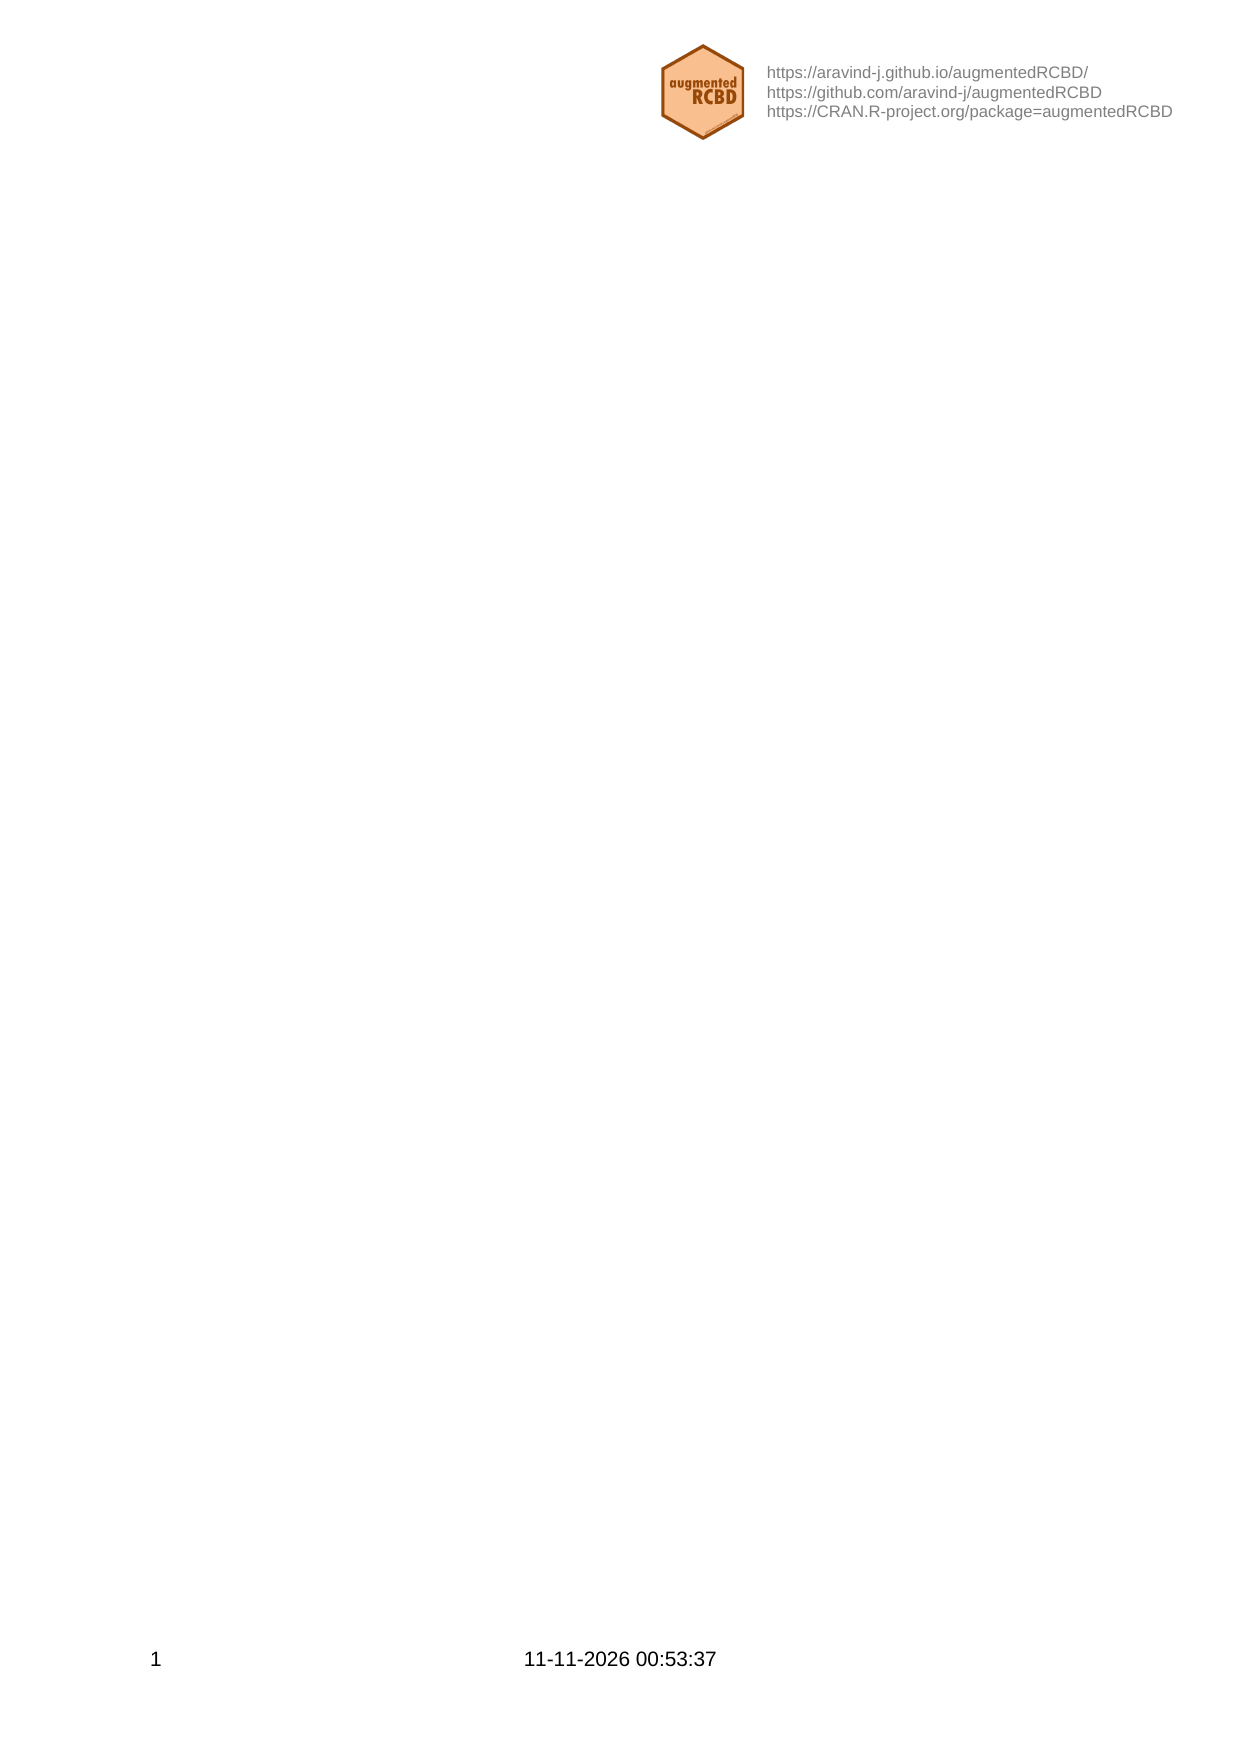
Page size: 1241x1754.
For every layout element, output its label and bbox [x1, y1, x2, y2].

picture [661, 44, 745, 140]
